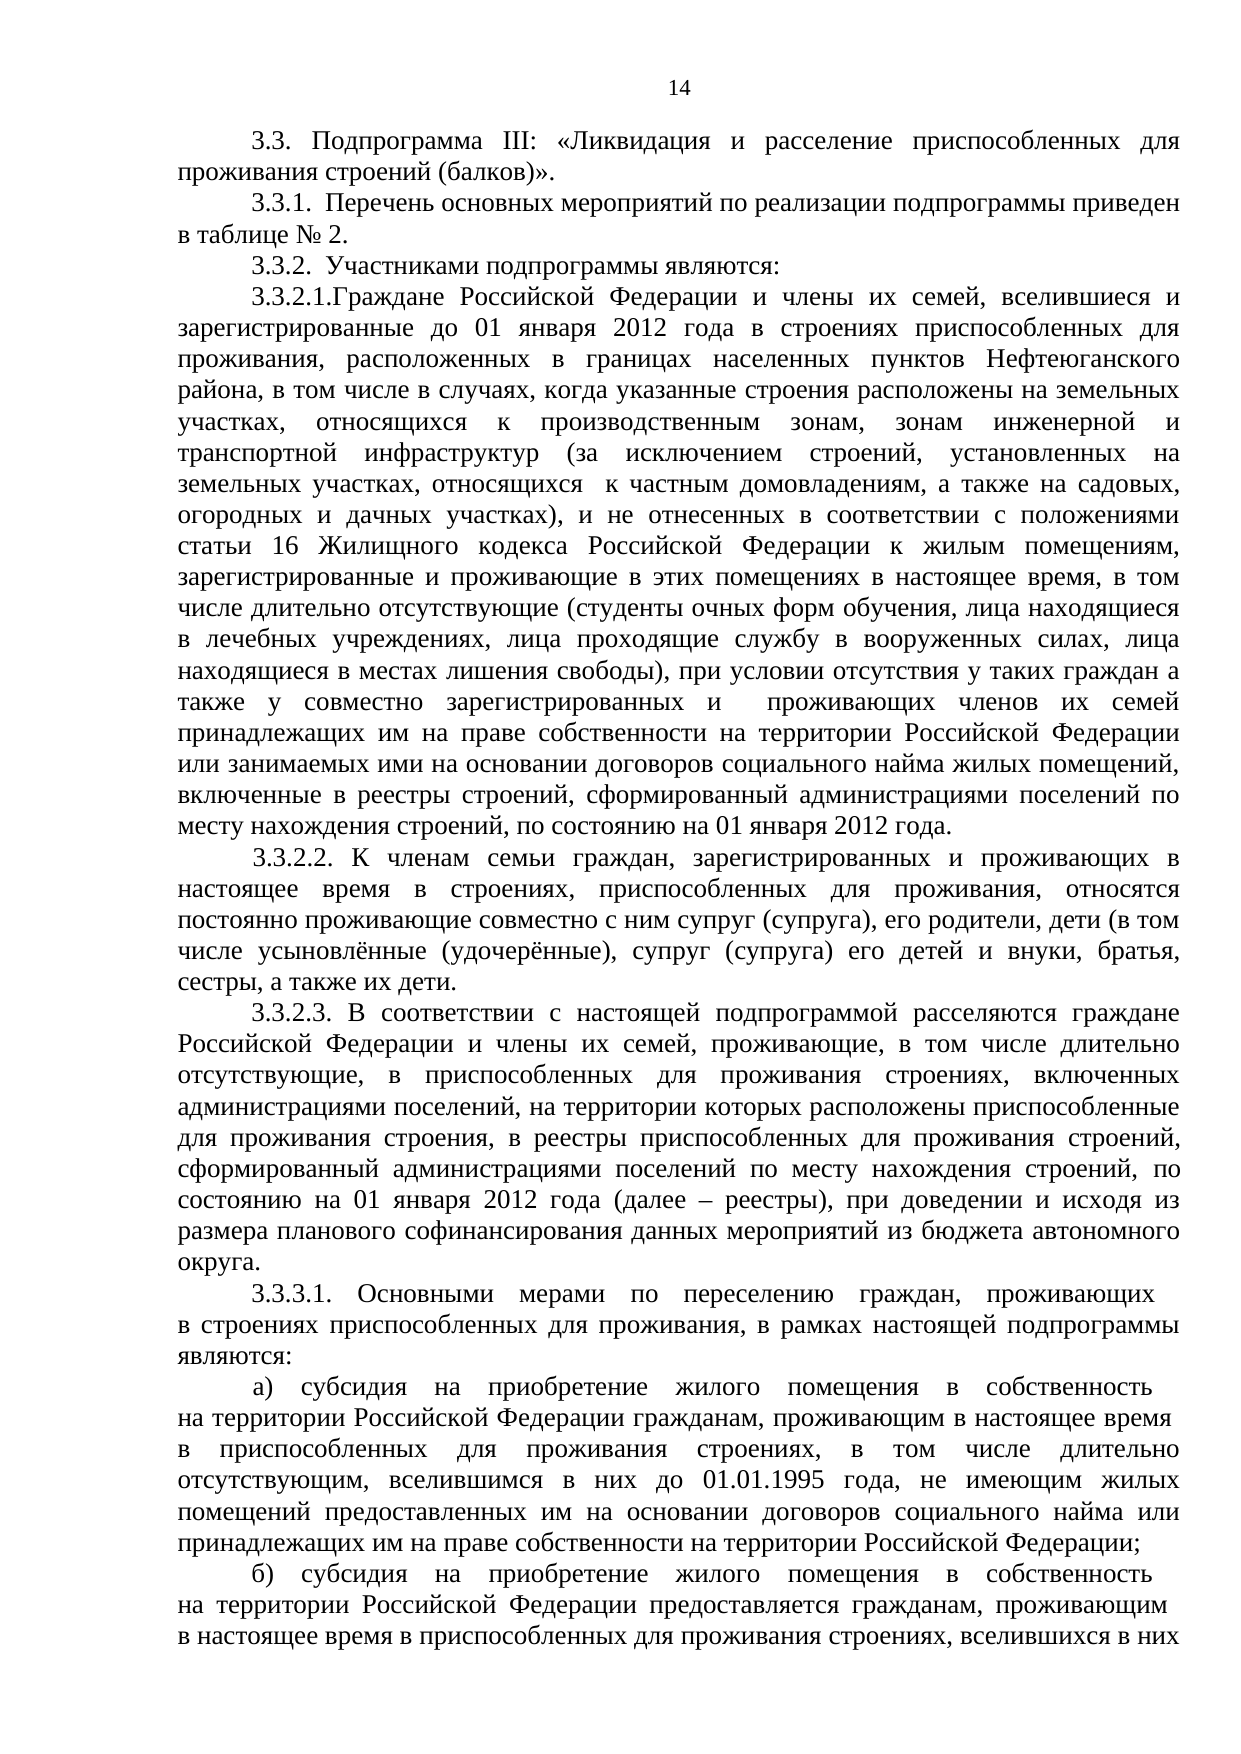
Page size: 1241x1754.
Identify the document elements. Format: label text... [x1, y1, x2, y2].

text 3.3.3.1. Основными мерами по переселению граждан, проживающих в строениях приспособленных для проживания, в рамках настоящей подпрограммы являются: [177, 1277, 1181, 1370]
text 3.3.2.1.Граждане Российской Федерации и члены их семей, вселившиеся и зарегистрированные до 01 января 2012 года в строениях приспособленных для проживания, расположенных в границах населенных пунктов Нефтеюганского района, в том числе в случаях, когда указанные строения расположены на земельных участках, относящихся к производственным зонам, зонам инженерной и транспортной инфраструктур (за исключением строений, установленных на земельных участках, относящихся к частным домовладениям, а также на садовых, огородных и дачных участках), и не отнесенных в соответствии с положениями статьи 16 Жилищного кодекса Российской Федерации к жилым помещениям, зарегистрированные и проживающие в этих помещениях в настоящее время, в том числе длительно отсутствующие (студенты очных форм обучения, лица находящиеся в лечебных учреждениях, лица проходящие службу в вооруженных силах, лица находящиеся в местах лишения свободы), при условии отсутствия у таких граждан а также у совместно зарегистрированных и проживающих членов их семей принадлежащих им на праве собственности на территории Российской Федерации или занимаемых ими на основании договоров социального найма жилых помещений, включенные в реестры строений, сформированный администрациями поселений по месту нахождения строений, по состоянию на 01 января 2012 года. [177, 280, 1181, 841]
text 3.3. Подпрограмма III: «Ликвидация и расселение приспособленных для проживания строений (балков)». [177, 124, 1181, 187]
list Участниками подпрограммы являются: [177, 249, 1181, 280]
list Перечень основных мероприятий по реализации подпрограммы приведен в таблице № 2. [177, 187, 1181, 249]
text 3.3.2.3. В соответствии с настоящей подпрограммой расселяются граждане Российской Федерации и члены их семей, проживающие, в том числе длительно отсутствующие, в приспособленных для проживания строениях, включенных администрациями поселений, на территории которых расположены приспособленные для проживания строения, в реестры приспособленных для проживания строений, сформированный администрациями поселений по месту нахождения строений, по состоянию на 01 января 2012 года (далее – реестры), при доведении и исходя из размера планового софинансирования данных мероприятий из бюджета автономного округа. [177, 996, 1181, 1277]
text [177, 1557, 1181, 1650]
text а) субсидия на приобретение жилого помещения в собственность на территории Российской Федерации гражданам, проживающим в настоящее время в приспособленных для проживания строениях, в том числе длительно отсутствующим, вселившимся в них до 01.01.1995 года, не имеющим жилых помещений предоставленных им на основании договоров социального найма или принадлежащих им на праве собственности на территории Российской Федерации; [177, 1370, 1181, 1557]
text 3.3.2.2. К членам семьи граждан, зарегистрированных и проживающих в настоящее время в строениях, приспособленных для проживания, относятся постоянно проживающие совместно с ним супруг (супруга), его родители, дети (в том числе усыновлённые (удочерённые), супруг (супруга) его детей и внуки, братья, сестры, а также их дети. [177, 841, 1181, 996]
